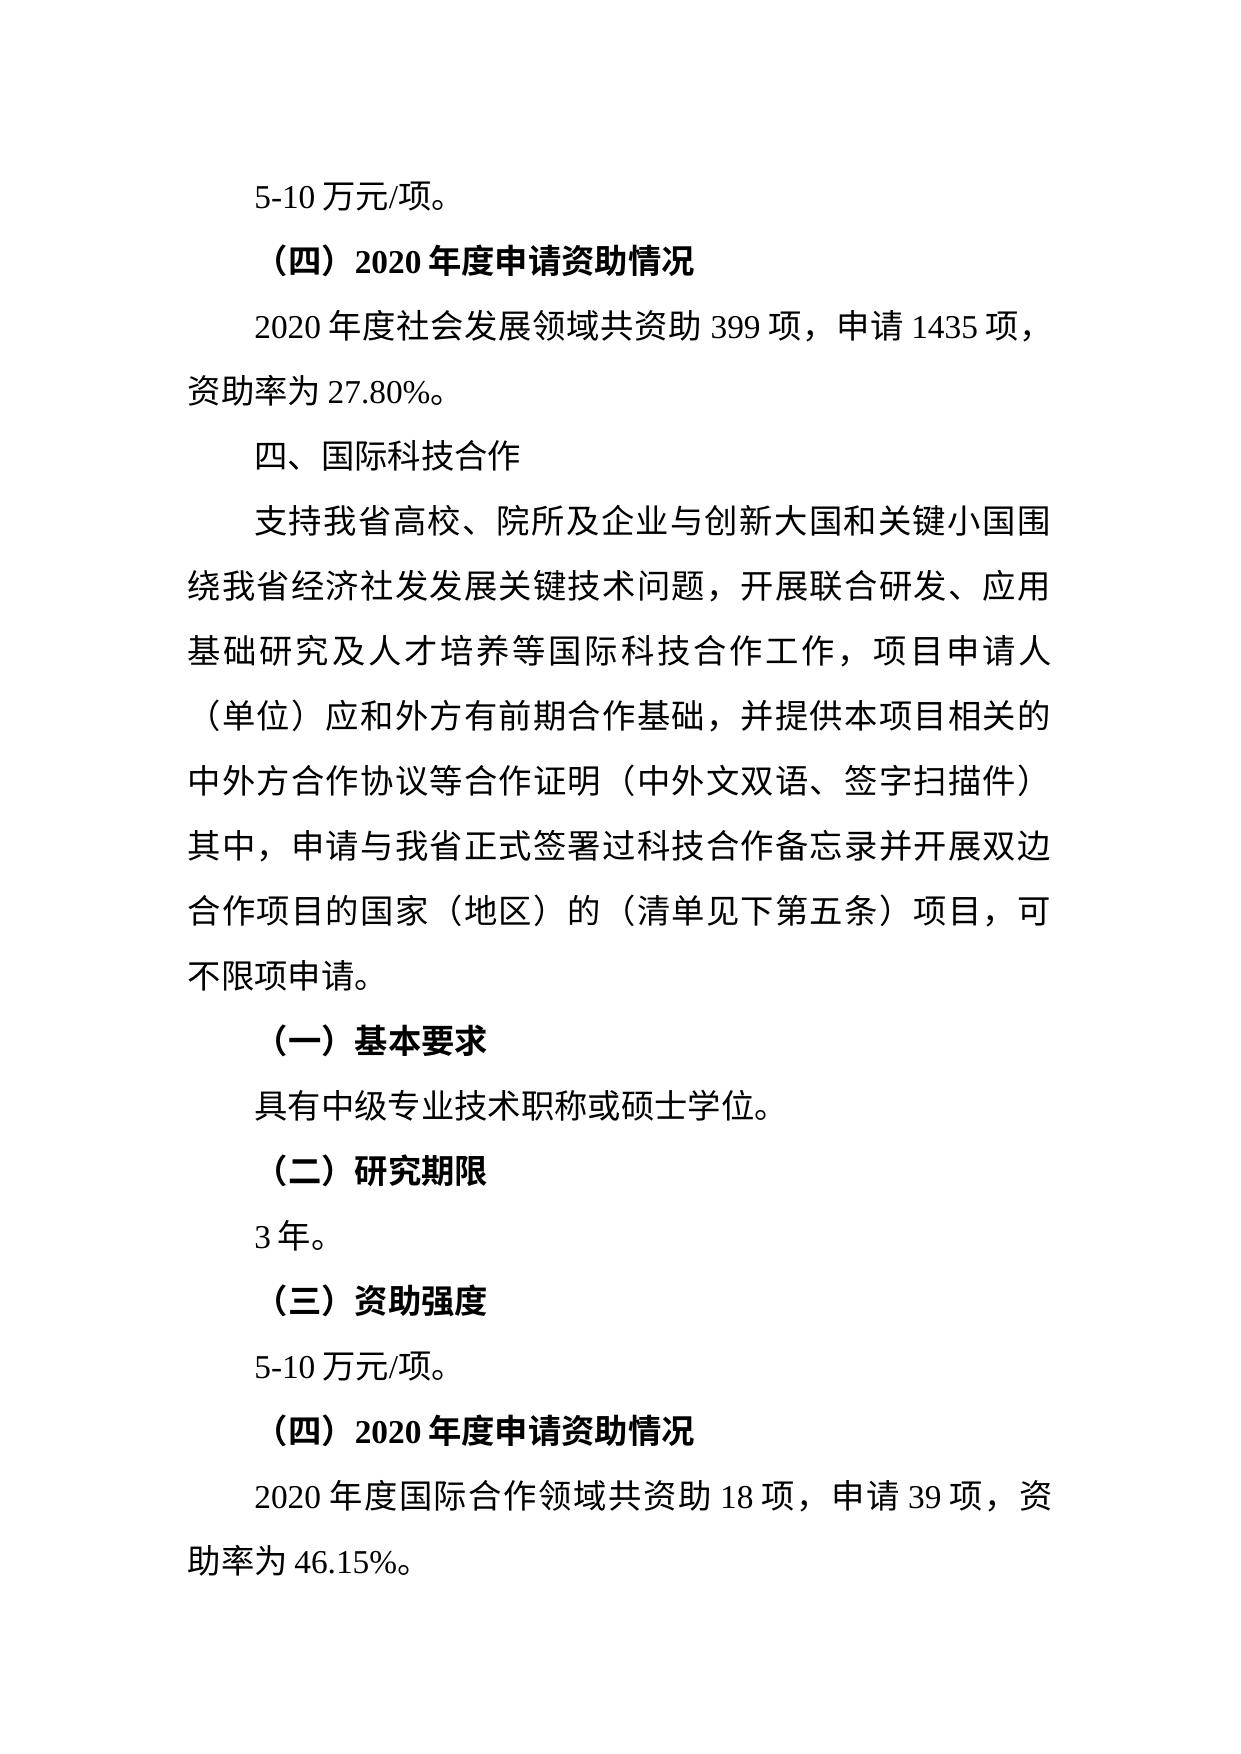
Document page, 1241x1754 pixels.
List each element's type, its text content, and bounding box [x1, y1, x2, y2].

text （三）资助强度 [187, 1267, 1053, 1332]
text 2020年度社会发展领域共资助399项，申请1435项，资助率为27.80%。 [187, 292, 1053, 422]
text （四）2020年度申请资助情况 [187, 227, 1053, 292]
text 具有中级专业技术职称或硕士学位。 [187, 1072, 1053, 1137]
text 3年。 [187, 1202, 1053, 1267]
text （一）基本要求 [187, 1007, 1053, 1072]
text 5-10万元/项。 [187, 162, 1053, 227]
text （四）2020年度申请资助情况 [187, 1397, 1053, 1462]
text 5-10万元/项。 [187, 1332, 1053, 1397]
text （二）研究期限 [187, 1137, 1053, 1202]
text 支持我省高校、院所及企业与创新大国和关键小国围绕我省经济社发发展关键技术问题，开展联合研发、应用基础研究及人才培养等国际科技合作工作，项目申请人（单位）应和外方有前期合作基础，并提供本项目相关的中外方合作协议等合作证明（中外文双语、签字扫描件）。其中，申请与我省正式签署过科技合作备忘录并开展双边合作项目的国家（地区）的（清单见下第五条）项目，可不限项申请。 [187, 487, 1053, 1007]
text 四、国际科技合作 [187, 422, 1053, 487]
text 2020年度国际合作领域共资助18项，申请39项，资助率为46.15%。 [187, 1462, 1053, 1592]
